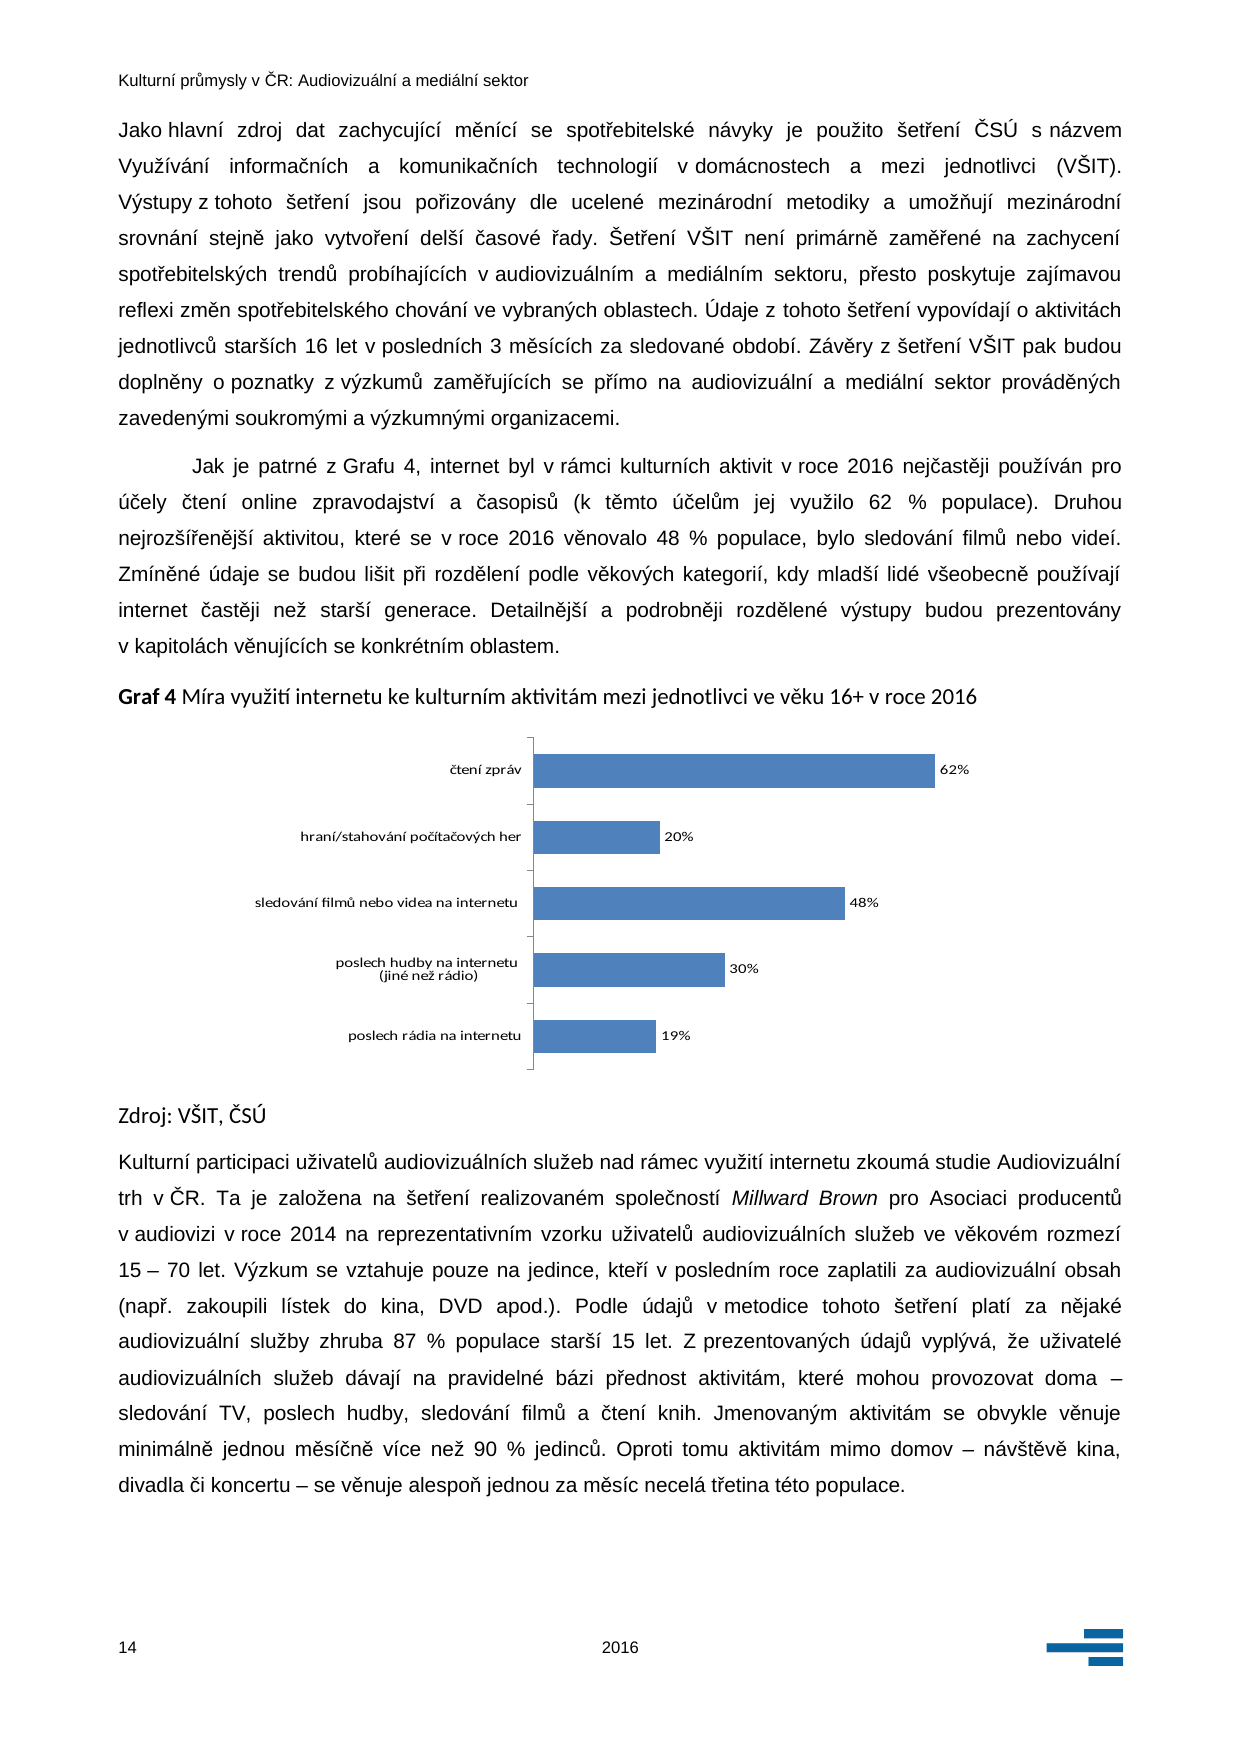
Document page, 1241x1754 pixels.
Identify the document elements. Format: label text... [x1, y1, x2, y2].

picture [1046, 1629, 1124, 1666]
text Zdroj: VŠIT, ČSÚ [118, 1101, 1122, 1129]
text Jak je patrné z Grafu 4, internet byl v rámci kulturních aktivit v roce 2016 nejčastěji používán pro účely čtení online zpravodajství a časopisů (k těmto účelům jej využilo 62 % populace). Druhou nejrozšířenější aktivitou, které se v roce 2016 věnovalo 48 % populace, bylo sledování filmů nebo videí. Zmíněné údaje se budou lišit při rozdělení podle věkových kategorií, kdy mladší lidé všeobecně používají internet častěji než starší generace. Detailnější a podrobněji rozdělené výstupy budou prezentovány v kapitolách věnujících se konkrétním oblastem. [118, 454, 1122, 658]
text Graf 4 Míra využití internetu ke kulturním aktivitám mezi jednotlivci ve věku 16+ v roce 2016 [118, 682, 1122, 710]
text Kulturní participaci uživatelů audiovizuálních služeb nad rámec využití internetu zkoumá studie Audiovizuální trh v ČR. Ta je založena na šetření realizovaném společností Millward Brown pro Asociaci producentů v audiovizi v roce 2014 na reprezentativním vzorku uživatelů audiovizuálních služeb ve věkovém rozmezí 15 – 70 let. Výzkum se vztahuje pouze na jedince, kteří v posledním roce zaplatili za audiovizuální obsah (např. zakoupili lístek do kina, DVD apod.). Podle údajů v metodice tohoto šetření platí za nějaké audiovizuální služby zhruba 87 % populace starší 15 let. Z prezentovaných údajů vyplývá, že uživatelé audiovizuálních služeb dávají na pravidelné bázi přednost aktivitám, které mohou provozovat doma – sledování TV, poslech hudby, sledování filmů a čtení knih. Jmenovaným aktivitám se obvykle věnuje minimálně jednou měsíčně více než 90 % jedinců. Oproti tomu aktivitám mimo domov – návštěvě kina, divadla či koncertu – se věnuje alespoň jednou za měsíc necelá třetina této populace. [118, 1150, 1122, 1497]
